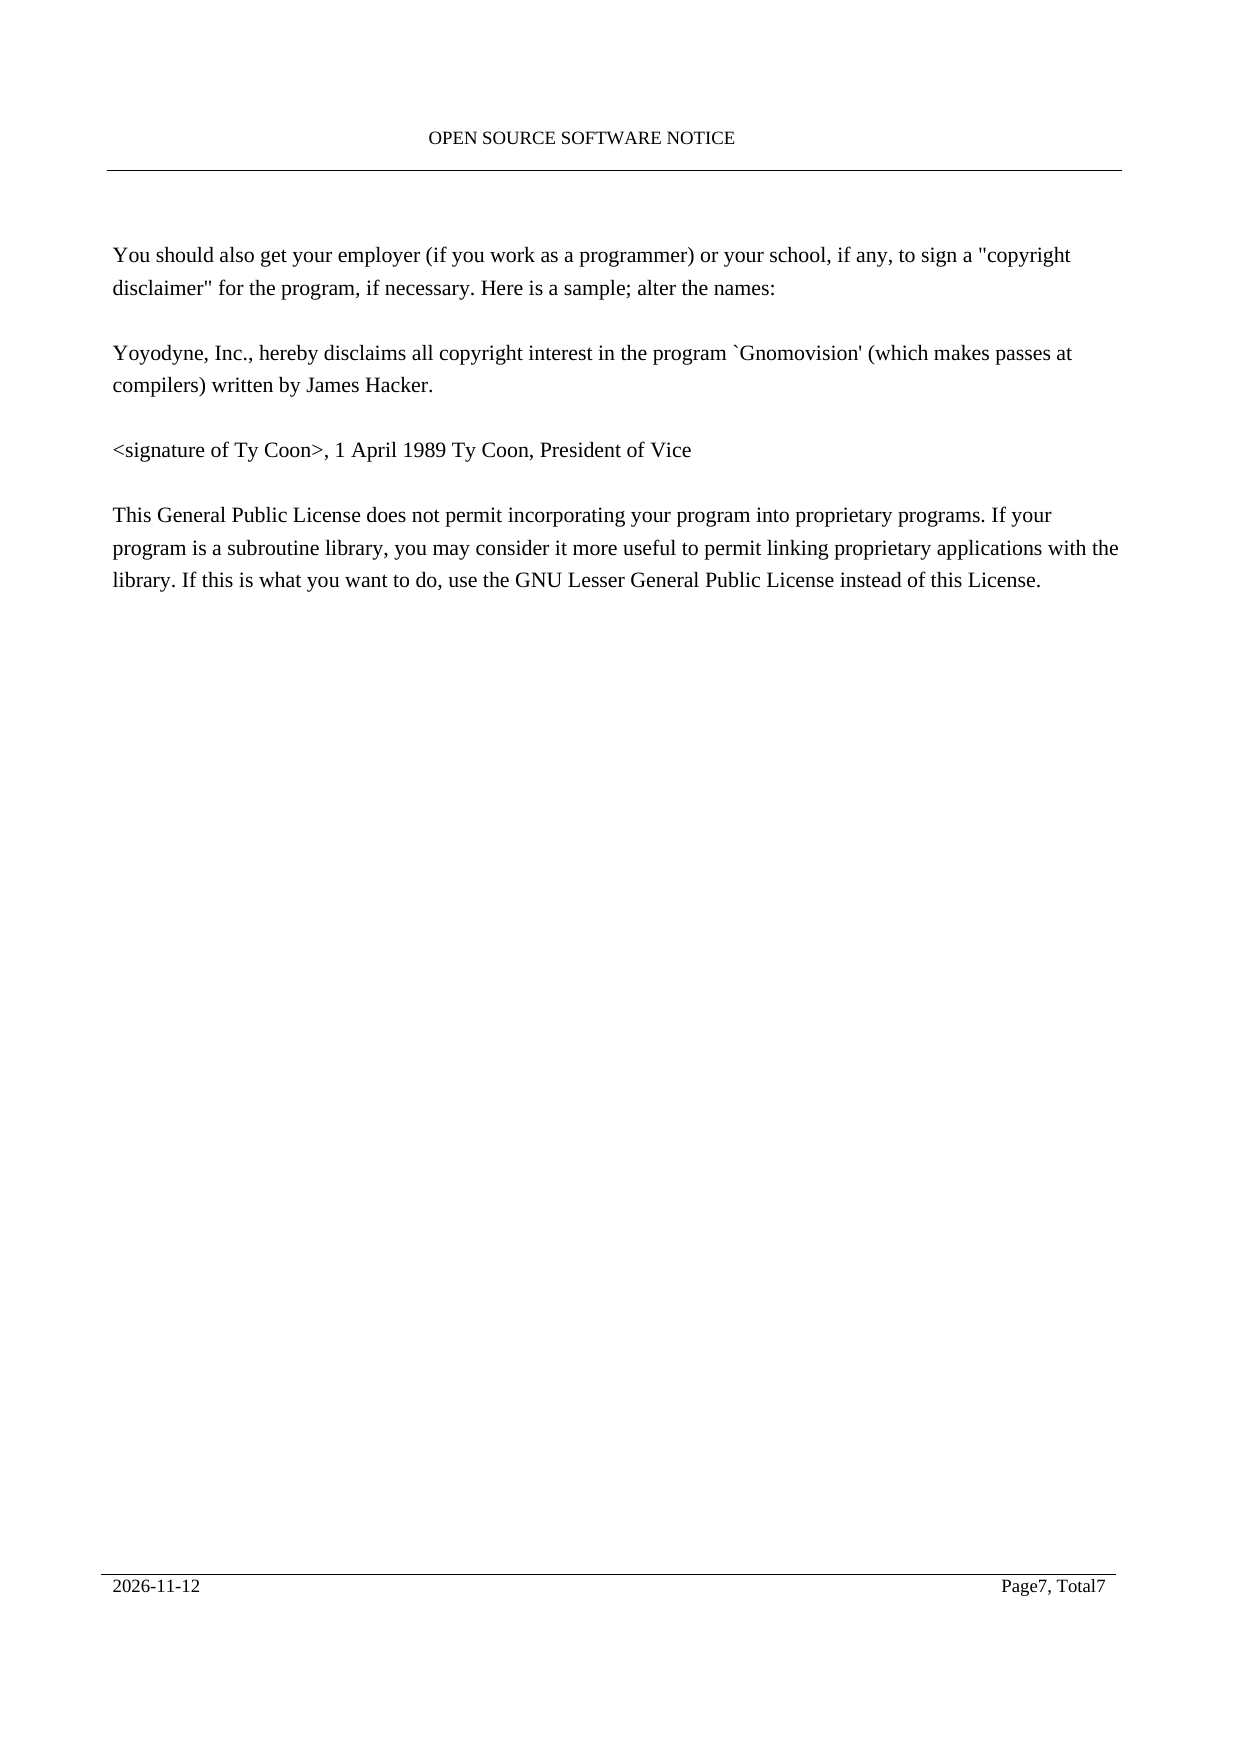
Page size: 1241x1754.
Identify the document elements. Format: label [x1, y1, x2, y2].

text [112, 206, 1128, 596]
